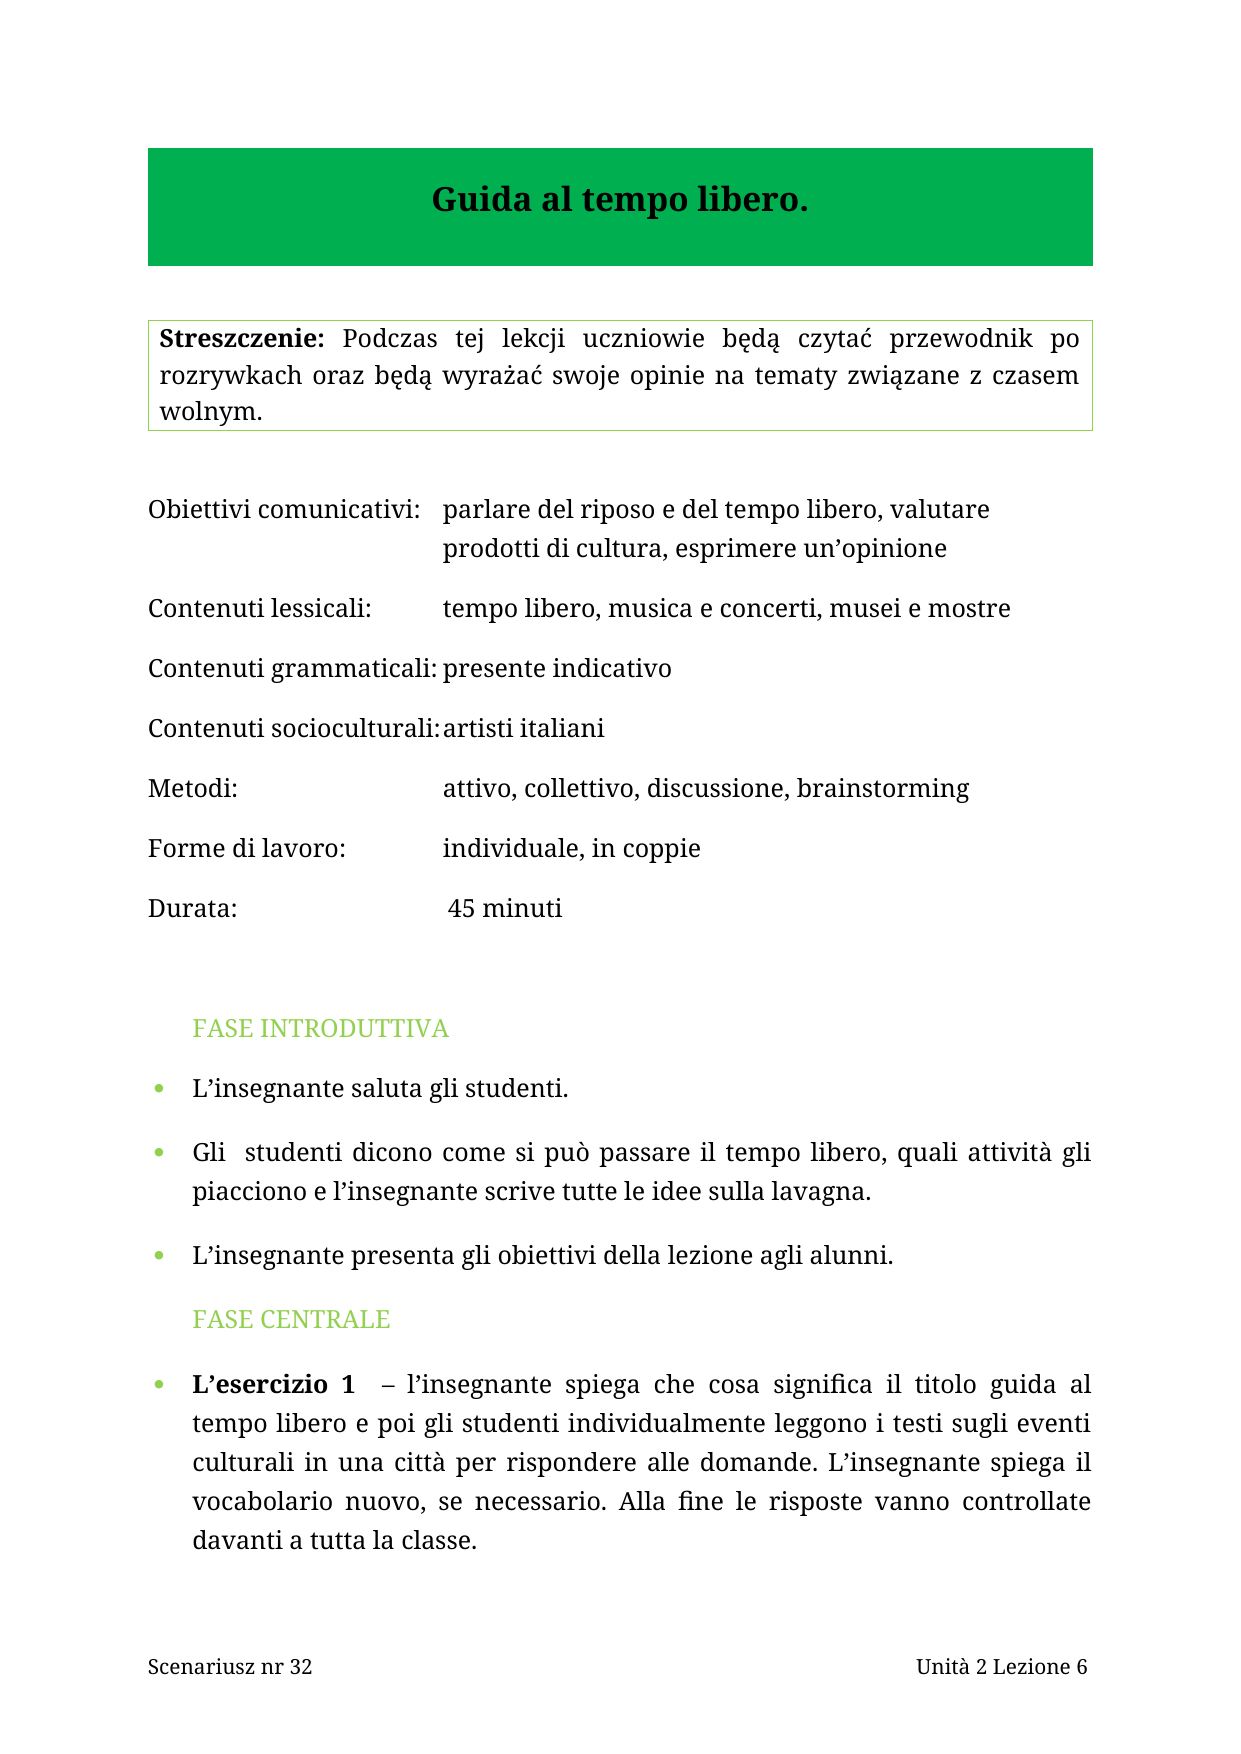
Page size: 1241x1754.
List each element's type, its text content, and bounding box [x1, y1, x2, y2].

text Durata: 45 minuti [148, 890, 1093, 924]
text FASE INTRODUTTIVA [148, 1010, 1093, 1044]
text FASE CENTRALE [192, 1302, 1093, 1336]
list L’esercizio 1 – l’insegnante spiega che cosa significa il titolo guida al tempo libero e poi gli studenti individualmente leggono i testi sugli eventi culturali in una città per rispondere alle domande. L’insegnante spiega il vocabolario nuovo, se necessario. Alla fine le risposte vanno controllate davanti a tutta la classe. [154, 1366, 1093, 1557]
list L’insegnante presenta gli obiettivi della lezione agli alunni. [154, 1238, 1093, 1272]
text Contenuti socioculturali: artisti italiani [148, 710, 1093, 744]
text Obiettivi comunicativi: parlare del riposo e del tempo libero, valutare prodotti di cultura, esprimere un’opinione [148, 491, 1093, 564]
text Contenuti grammaticali: presente indicativo [148, 650, 1093, 684]
table_header Streszczenie: Podczas tej lekcji uczniowie będą czytać przewodnik po rozrywkach oraz będą wyrażać swoje opinie na tematy związane z czasem wolnym. [149, 321, 1092, 430]
list L’insegnante saluta gli studenti. [154, 1070, 1093, 1104]
text Forme di lavoro: individuale, in coppie [148, 830, 1093, 864]
table_header Guida al tempo libero. [148, 148, 1093, 266]
text Metodi: attivo, collettivo, discussione, brainstorming [148, 770, 1093, 804]
text Contenuti lessicali: tempo libero, musica e concerti, musei e mostre [148, 590, 1093, 624]
list Gli studenti dicono come si può passare il tempo libero, quali attività gli piacciono e l’insegnante scrive tutte le idee sulla lavagna. [154, 1134, 1093, 1208]
